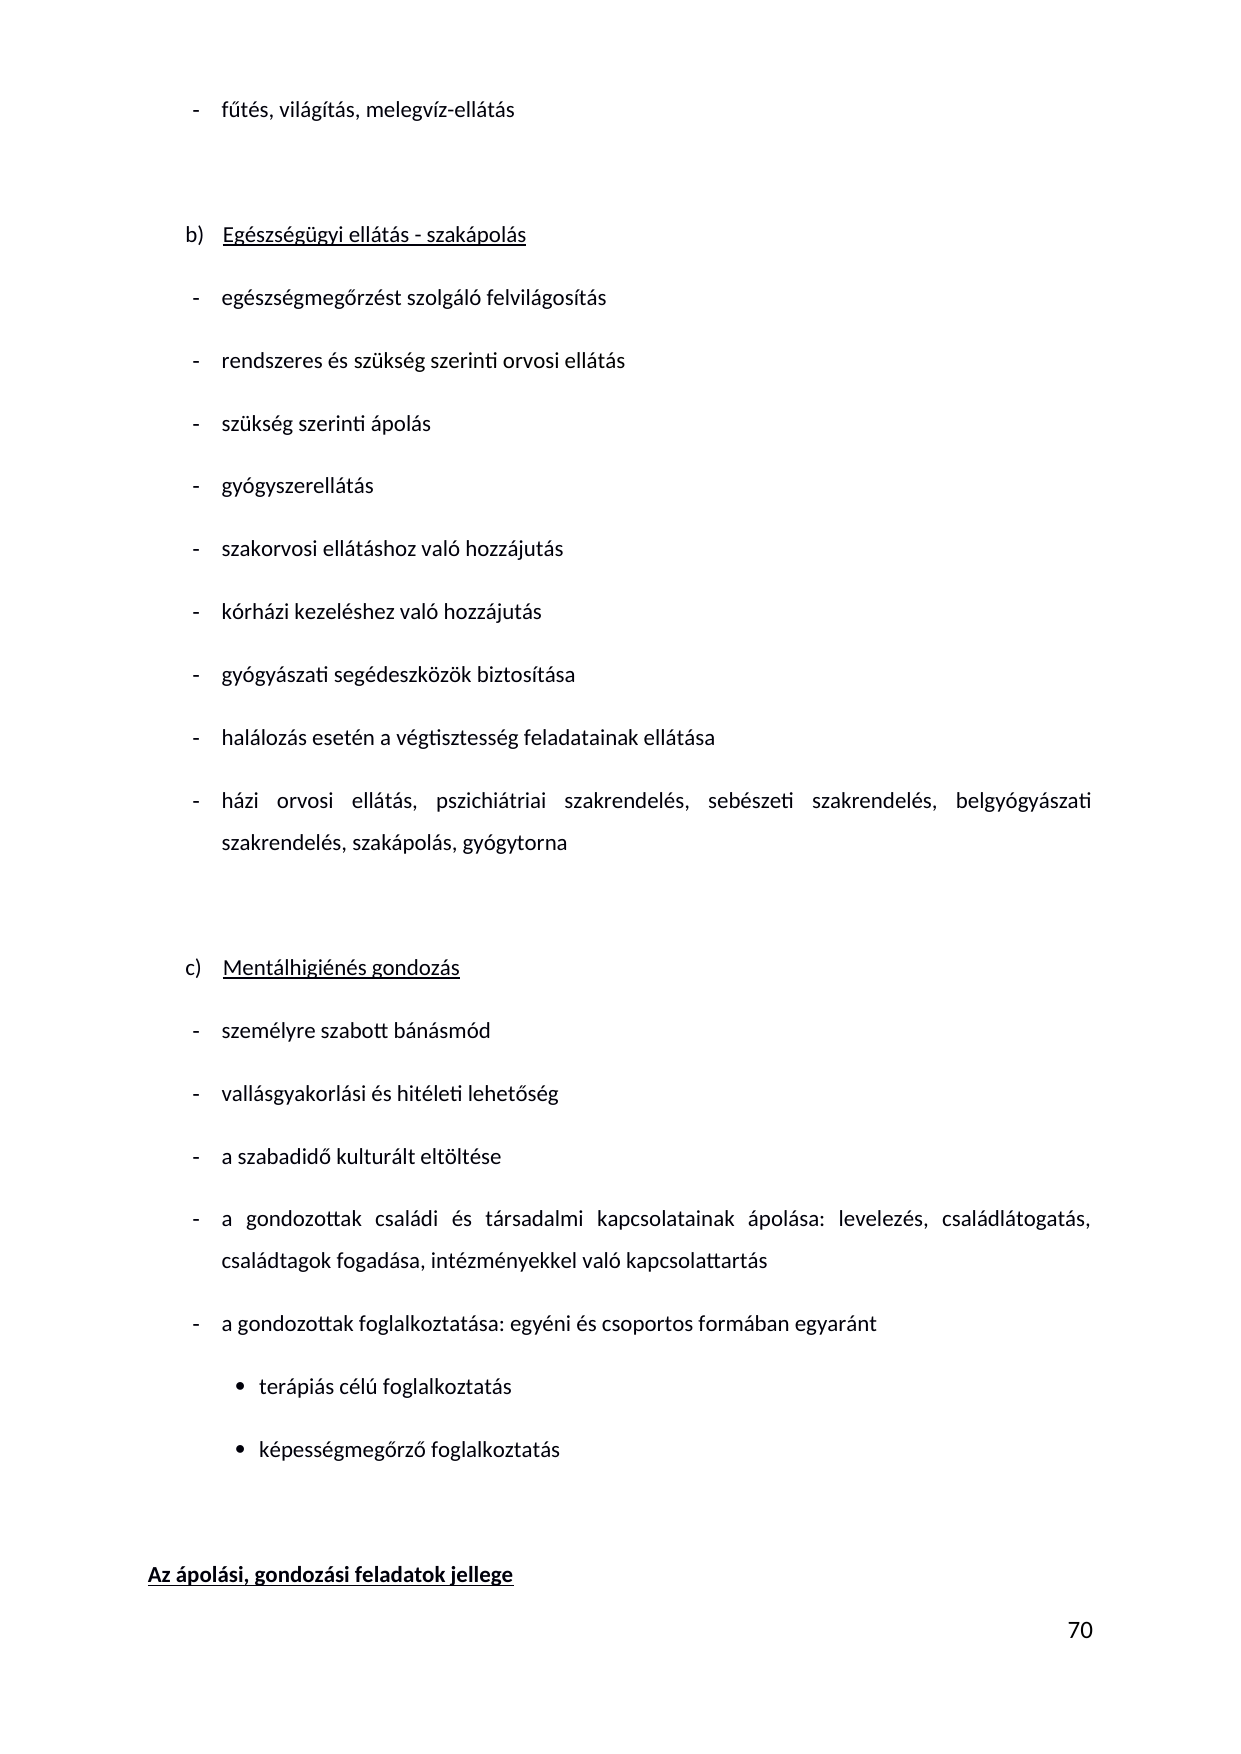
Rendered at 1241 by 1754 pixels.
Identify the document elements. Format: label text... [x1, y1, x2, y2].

list kórházi kezeléshez való hozzájutás [192, 597, 1093, 625]
list képességmegőrző foglalkoztatás [236, 1435, 1093, 1463]
list szakorvosi ellátáshoz való hozzájutás [192, 534, 1093, 562]
text Az ápolási, gondozási feladatok jellege [148, 1561, 1093, 1589]
list a gondozottak családi és társadalmi kapcsolatainak ápolása: levelezés, családlátogatás, családtagok fogadása, intézményekkel való kapcsolattartás [192, 1204, 1093, 1274]
list szükség szerinti ápolás [192, 409, 1093, 437]
list fűtés, világítás, melegvíz-ellátás [192, 95, 1093, 123]
list halálozás esetén a végtisztesség feladatainak ellátása [192, 723, 1093, 751]
list Egészségügyi ellátás - szakápolás [185, 220, 1093, 248]
list személyre szabott bánásmód [192, 1016, 1093, 1044]
list a gondozottak foglalkoztatása: egyéni és csoportos formában egyaránt [192, 1309, 1093, 1337]
list Mentálhigiénés gondozás [185, 953, 1093, 981]
list gyógyszerellátás [192, 472, 1093, 500]
list vallásgyakorlási és hitéleti lehetőség [192, 1079, 1093, 1107]
list házi orvosi ellátás, pszichiátriai szakrendelés, sebészeti szakrendelés, belgyógyászati szakrendelés, szakápolás, gyógytorna [192, 786, 1093, 856]
list terápiás célú foglalkoztatás [236, 1372, 1093, 1400]
list egészségmegőrzést szolgáló felvilágosítás [192, 283, 1093, 311]
list gyógyászati segédeszközök biztosítása [192, 660, 1093, 688]
list rendszeres és szükség szerinti orvosi ellátás [192, 346, 1093, 374]
list a szabadidő kulturált eltöltése [192, 1142, 1093, 1170]
